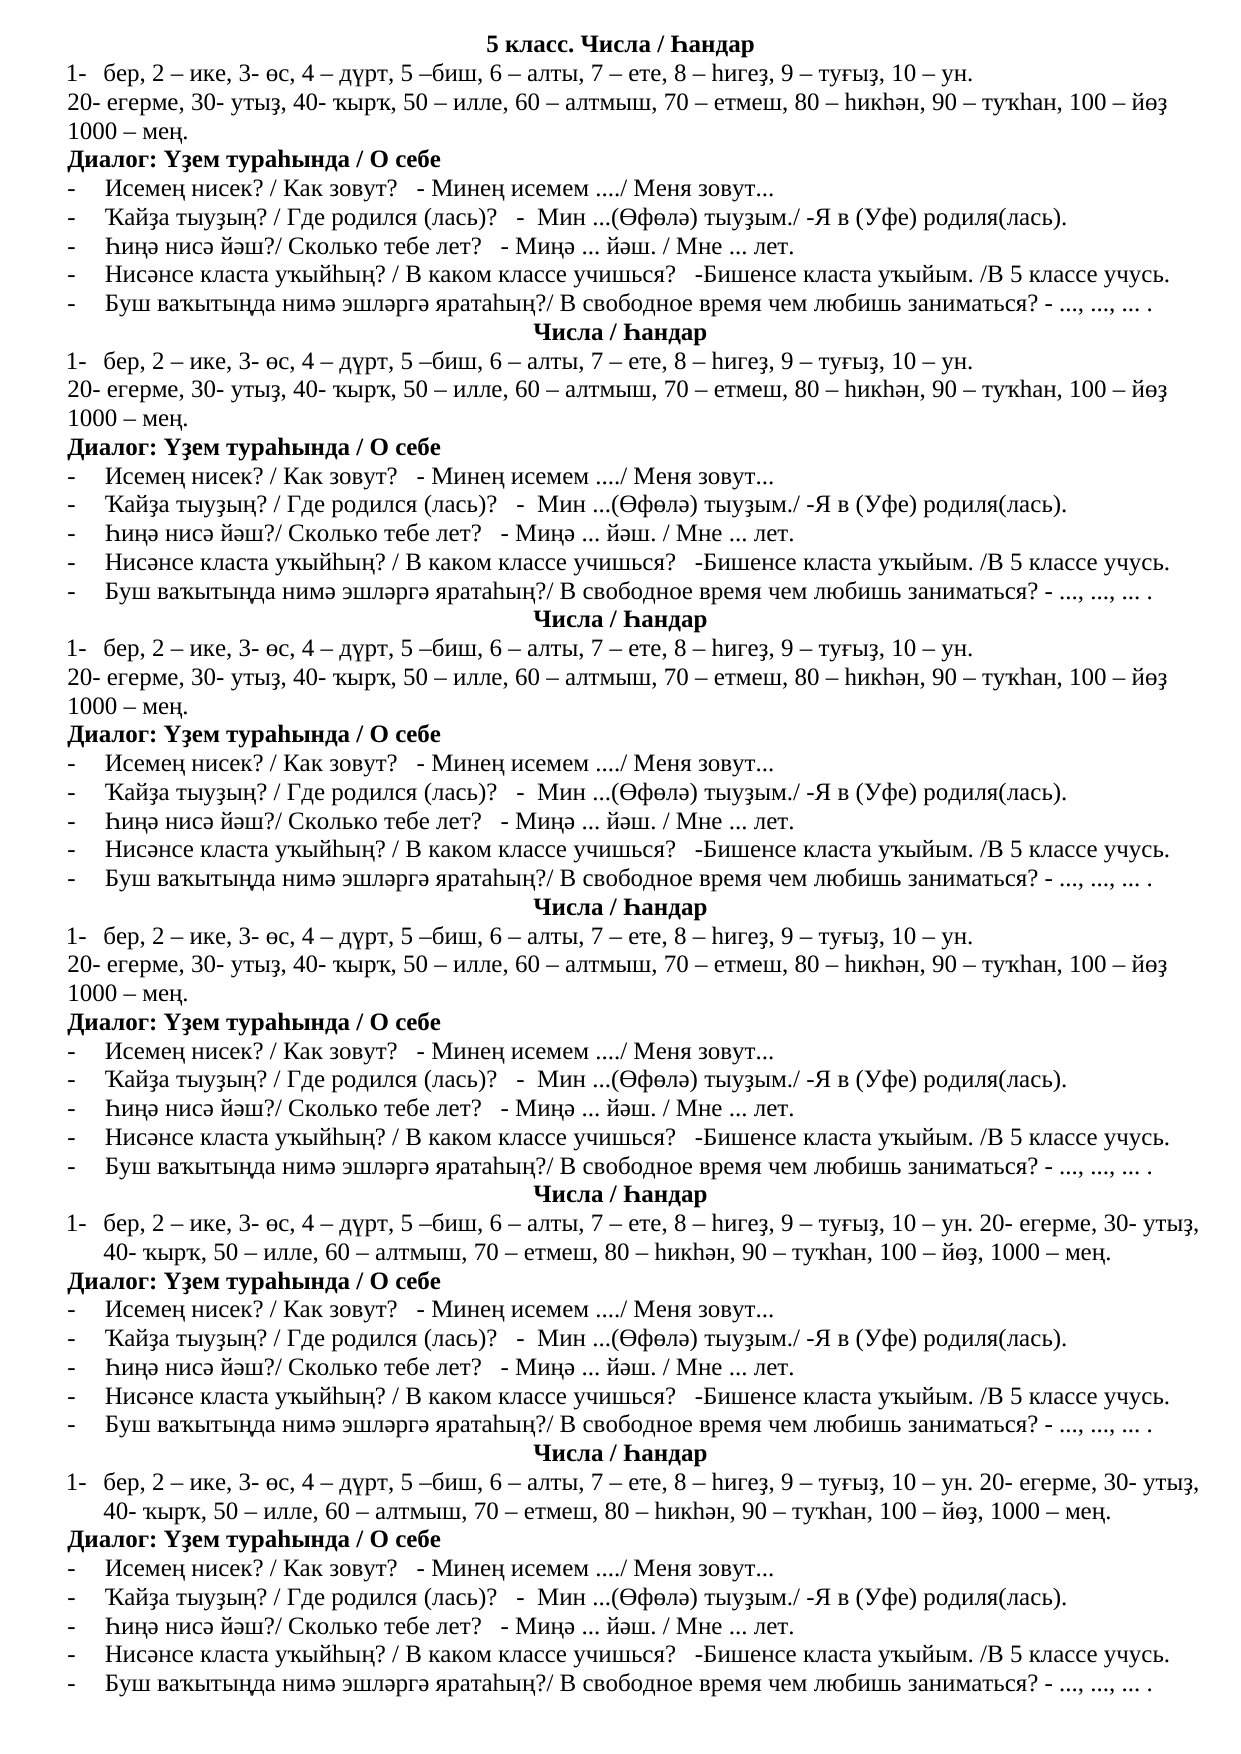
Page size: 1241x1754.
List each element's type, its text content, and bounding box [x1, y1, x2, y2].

list Буш ваҡытыңда нимә эшләргә яратаһың?/ В свободное время чем любишь заниматься? - ..., ..., ... . [67, 1409, 1211, 1438]
list Нисәнсе класта уҡыйһың? / В каком классе учишься? -Бишенсе класта уҡыйым. /В 5 классе учусь. [67, 1122, 1211, 1151]
text Числа / Һандар [29, 1179, 1211, 1208]
list Буш ваҡытыңда нимә эшләргә яратаһың?/ В свободное время чем любишь заниматься? - ..., ..., ... . [67, 1668, 1211, 1697]
list Исемең нисек? / Как зовут? - Минең исемем ..../ Меня зовут... [67, 748, 1211, 777]
list бер, 2 – ике, 3- өс, 4 – дүрт, 5 –биш, 6 – алты, 7 – ете, 8 – һигеҙ, 9 – туғыҙ, 10 – ун. [66, 58, 1211, 87]
text 20- егерме, 30- утыҙ, 40- ҡырҡ, 50 – илле, 60 – алтмыш, 70 – етмеш, 80 – һикһән, 90 – туҡһан, 100 – йөҙ [67, 87, 1211, 116]
list Нисәнсе класта уҡыйһың? / В каком классе учишься? -Бишенсе класта уҡыйым. /В 5 классе учусь. [67, 547, 1211, 576]
text 1000 – мең. [67, 978, 1211, 1007]
list Ҡайҙа тыуҙың? / Где родился (лась)? - Мин ...(Өфөлә) тыуҙым./ -Я в (Уфе) родиля(лась). [67, 489, 1211, 518]
text Диалог: Үҙем тураһында / О себе [67, 1266, 1211, 1294]
text Диалог: Үҙем тураһында / О себе [67, 1007, 1211, 1036]
list бер, 2 – ике, 3- өс, 4 – дүрт, 5 –биш, 6 – алты, 7 – ете, 8 – һигеҙ, 9 – туғыҙ, 10 – ун. 20- егерме, 30- утыҙ, 40- ҡырҡ, 50 – илле, 60 – алтмыш, 70 – етмеш, 80 – һикһән, 90 – туҡһан, 100 – йөҙ, 1000 – мең. [66, 1467, 1211, 1524]
list Һиңә нисә йәш?/ Сколько тебе лет? - Миңә ... йәш. / Мне ... лет. [67, 1611, 1211, 1639]
text 1000 – мең. [67, 403, 1211, 432]
list бер, 2 – ике, 3- өс, 4 – дүрт, 5 –биш, 6 – алты, 7 – ете, 8 – һигеҙ, 9 – туғыҙ, 10 – ун. [66, 633, 1211, 662]
list Ҡайҙа тыуҙың? / Где родился (лась)? - Мин ...(Өфөлә) тыуҙым./ -Я в (Уфе) родиля(лась). [67, 1582, 1211, 1611]
text Числа / Һандар [29, 604, 1211, 633]
text 1000 – мең. [67, 116, 1211, 144]
list Нисәнсе класта уҡыйһың? / В каком классе учишься? -Бишенсе класта уҡыйым. /В 5 классе учусь. [67, 834, 1211, 863]
list Ҡайҙа тыуҙың? / Где родился (лась)? - Мин ...(Өфөлә) тыуҙым./ -Я в (Уфе) родиля(лась). [67, 202, 1211, 231]
list Нисәнсе класта уҡыйһың? / В каком классе учишься? -Бишенсе класта уҡыйым. /В 5 классе учусь. [67, 259, 1211, 288]
list бер, 2 – ике, 3- өс, 4 – дүрт, 5 –биш, 6 – алты, 7 – ете, 8 – һигеҙ, 9 – туғыҙ, 10 – ун. 20- егерме, 30- утыҙ, 40- ҡырҡ, 50 – илле, 60 – алтмыш, 70 – етмеш, 80 – һикһән, 90 – туҡһан, 100 – йөҙ, 1000 – мең. [66, 1208, 1211, 1266]
list Буш ваҡытыңда нимә эшләргә яратаһың?/ В свободное время чем любишь заниматься? - ..., ..., ... . [67, 1151, 1211, 1179]
text 1000 – мең. [67, 691, 1211, 719]
list Һиңә нисә йәш?/ Сколько тебе лет? - Миңә ... йәш. / Мне ... лет. [67, 1093, 1211, 1122]
list Нисәнсе класта уҡыйһың? / В каком классе учишься? -Бишенсе класта уҡыйым. /В 5 классе учусь. [67, 1639, 1211, 1668]
list Исемең нисек? / Как зовут? - Минең исемем ..../ Меня зовут... [67, 1553, 1211, 1582]
text Диалог: Үҙем тураһында / О себе [67, 1524, 1211, 1553]
text 5 класс. Числа / Һандар [29, 29, 1211, 58]
text 20- егерме, 30- утыҙ, 40- ҡырҡ, 50 – илле, 60 – алтмыш, 70 – етмеш, 80 – һикһән, 90 – туҡһан, 100 – йөҙ [67, 374, 1211, 403]
list Нисәнсе класта уҡыйһың? / В каком классе учишься? -Бишенсе класта уҡыйым. /В 5 классе учусь. [67, 1381, 1211, 1409]
list Ҡайҙа тыуҙың? / Где родился (лась)? - Мин ...(Өфөлә) тыуҙым./ -Я в (Уфе) родиля(лась). [67, 1323, 1211, 1352]
list Буш ваҡытыңда нимә эшләргә яратаһың?/ В свободное время чем любишь заниматься? - ..., ..., ... . [67, 288, 1211, 317]
text 20- егерме, 30- утыҙ, 40- ҡырҡ, 50 – илле, 60 – алтмыш, 70 – етмеш, 80 – һикһән, 90 – туҡһан, 100 – йөҙ [67, 949, 1211, 978]
list Буш ваҡытыңда нимә эшләргә яратаһың?/ В свободное время чем любишь заниматься? - ..., ..., ... . [67, 863, 1211, 892]
list Исемең нисек? / Как зовут? - Минең исемем ..../ Меня зовут... [67, 1036, 1211, 1064]
list Һиңә нисә йәш?/ Сколько тебе лет? - Миңә ... йәш. / Мне ... лет. [67, 806, 1211, 834]
list Исемең нисек? / Как зовут? - Минең исемем ..../ Меня зовут... [67, 1294, 1211, 1323]
text Числа / Һандар [29, 317, 1211, 346]
list Ҡайҙа тыуҙың? / Где родился (лась)? - Мин ...(Өфөлә) тыуҙым./ -Я в (Уфе) родиля(лась). [67, 1064, 1211, 1093]
list Һиңә нисә йәш?/ Сколько тебе лет? - Миңә ... йәш. / Мне ... лет. [67, 231, 1211, 259]
list Һиңә нисә йәш?/ Сколько тебе лет? - Миңә ... йәш. / Мне ... лет. [67, 518, 1211, 547]
text Диалог: Үҙем тураһында / О себе [67, 144, 1211, 173]
text Диалог: Үҙем тураһында / О себе [67, 432, 1211, 461]
text Числа / Һандар [29, 892, 1211, 921]
list бер, 2 – ике, 3- өс, 4 – дүрт, 5 –биш, 6 – алты, 7 – ете, 8 – һигеҙ, 9 – туғыҙ, 10 – ун. [66, 921, 1211, 949]
list Исемең нисек? / Как зовут? - Минең исемем ..../ Меня зовут... [67, 461, 1211, 489]
text Числа / Һандар [29, 1438, 1211, 1467]
list Ҡайҙа тыуҙың? / Где родился (лась)? - Мин ...(Өфөлә) тыуҙым./ -Я в (Уфе) родиля(лась). [67, 777, 1211, 806]
list Исемең нисек? / Как зовут? - Минең исемем ..../ Меня зовут... [67, 173, 1211, 202]
text Диалог: Үҙем тураһында / О себе [67, 719, 1211, 748]
list Буш ваҡытыңда нимә эшләргә яратаһың?/ В свободное время чем любишь заниматься? - ..., ..., ... . [67, 576, 1211, 604]
list бер, 2 – ике, 3- өс, 4 – дүрт, 5 –биш, 6 – алты, 7 – ете, 8 – һигеҙ, 9 – туғыҙ, 10 – ун. [66, 346, 1211, 374]
text 20- егерме, 30- утыҙ, 40- ҡырҡ, 50 – илле, 60 – алтмыш, 70 – етмеш, 80 – һикһән, 90 – туҡһан, 100 – йөҙ [67, 662, 1211, 691]
list Һиңә нисә йәш?/ Сколько тебе лет? - Миңә ... йәш. / Мне ... лет. [67, 1352, 1211, 1381]
